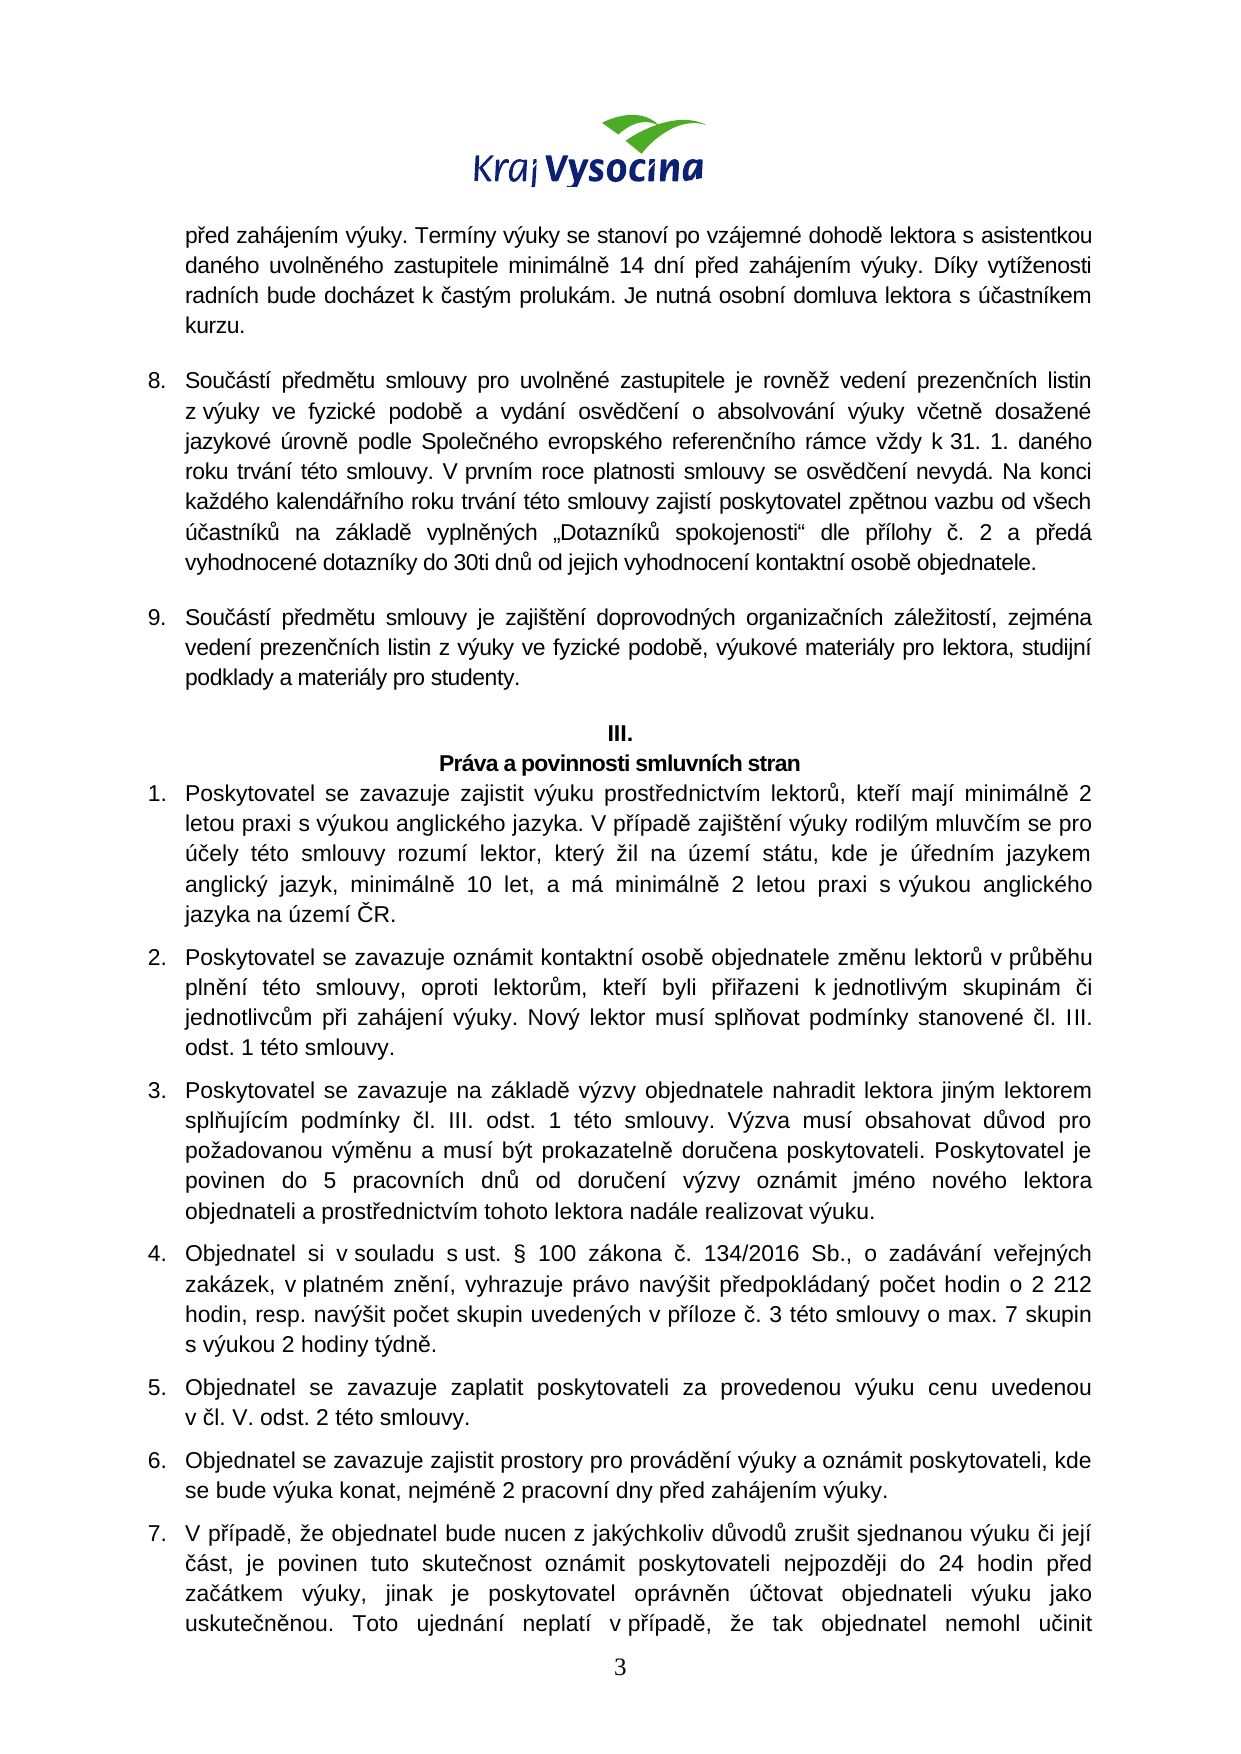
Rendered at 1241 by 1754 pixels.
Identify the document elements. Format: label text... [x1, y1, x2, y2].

list Poskytovatel se zavazuje oznámit kontaktní osobě objednatele změnu lektorů v průběhu plnění této smlouvy, oproti lektorům, kteří byli přiřazeni k jednotlivým skupinám či jednotlivcům při zahájení výuky. Nový lektor musí splňovat podmínky stanovené čl. III. odst. 1 této smlouvy. [148, 943, 1092, 1060]
list Objednatel se zavazuje zajistit prostory pro provádění výuky a oznámit poskytovateli, kde se bude výuka konat, nejméně 2 pracovní dny před zahájením výuky. [148, 1447, 1092, 1503]
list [148, 222, 1092, 338]
list Součástí předmětu smlouvy pro uvolněné zastupitele je rovněž vedení prezenčních listin z výuky ve fyzické podobě a vydání osvědčení o absolvování výuky včetně dosažené jazykové úrovně podle Společného evropského referenčního rámce vždy k 31. 1. daného roku trvání této smlouvy. V prvním roce platnosti smlouvy se osvědčení nevydá. Na konci každého kalendářního roku trvání této smlouvy zajistí poskytovatel zpětnou vazbu od všech účastníků na základě vyplněných „Dotazníků spokojenosti“ dle přílohy č. 2 a předá vyhodnocené dotazníky do 30ti dnů od jejich vyhodnocení kontaktní osobě objednatele. [148, 367, 1092, 575]
text Práva a povinnosti smluvních stran [148, 750, 1092, 776]
list Poskytovatel se zavazuje zajistit výuku prostřednictvím lektorů, kteří mají minimálně 2 letou praxi s výukou anglického jazyka. V případě zajištění výuky rodilým mluvčím se pro účely této smlouvy rozumí lektor, který žil na území státu, kde je úředním jazykem anglický jazyk, minimálně 10 let, a má minimálně 2 letou praxi s výukou anglického jazyka na území ČR. [148, 780, 1092, 927]
subtitle III. [148, 719, 1092, 746]
list Objednatel se zavazuje zaplatit poskytovateli za provedenou výuku cenu uvedenou v čl. V. odst. 2 této smlouvy. [148, 1374, 1092, 1430]
list Objednatel si v souladu s ust. § 100 zákona č. 134/2016 Sb., o zadávání veřejných zakázek, v platném znění, vyhrazuje právo navýšit předpokládaný počet hodin o 2 212 hodin, resp. navýšit počet skupin uvedených v příloze č. 3 této smlouvy o max. 7 skupin s výukou 2 hodiny týdně. [148, 1240, 1092, 1357]
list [148, 1519, 1092, 1636]
list Součástí předmětu smlouvy je zajištění doprovodných organizačních záležitostí, zejména vedení prezenčních listin z výuky ve fyzické podobě, výukové materiály pro lektora, studijní podklady a materiály pro studenty. [148, 604, 1092, 691]
list Poskytovatel se zavazuje na základě výzvy objednatele nahradit lektora jiným lektorem splňujícím podmínky čl. III. odst. 1 této smlouvy. Výzva musí obsahovat důvod pro požadovanou výměnu a musí být prokazatelně doručena poskytovateli. Poskytovatel je povinen do 5 pracovních dnů od doručení výzvy oznámit jméno nového lektora objednateli a prostřednictvím tohoto lektora nadále realizovat výuku. [148, 1077, 1092, 1224]
